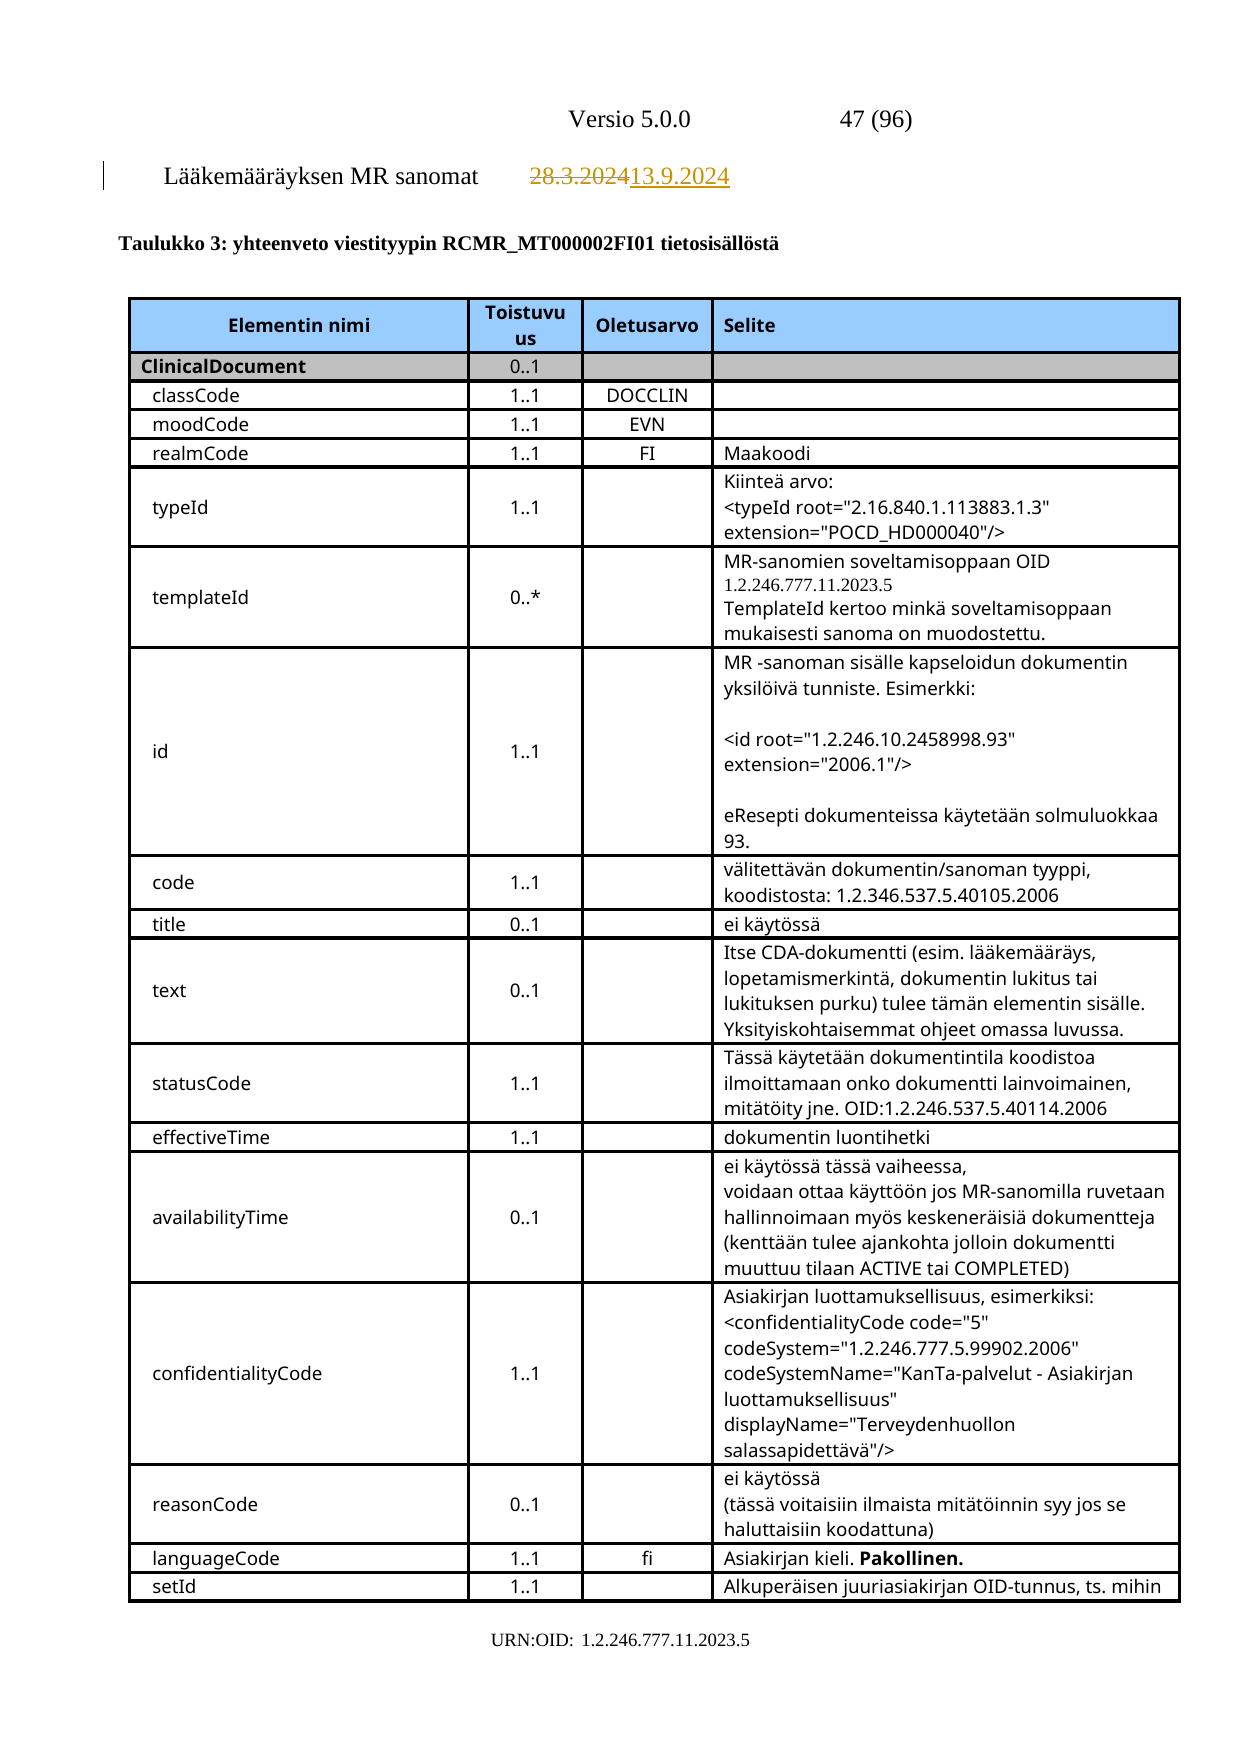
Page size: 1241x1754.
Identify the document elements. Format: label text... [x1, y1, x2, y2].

table_cell 1..1 [470, 1574, 581, 1599]
table_cell [584, 649, 711, 853]
table_cell Maakoodi [714, 440, 1178, 465]
table_cell setId [131, 1574, 467, 1599]
table_cell [584, 1574, 711, 1599]
table_cell 1..1 [470, 857, 581, 908]
table_cell [584, 1153, 711, 1281]
table_cell 1..1 [470, 1045, 581, 1121]
table_cell 0..1 [470, 1466, 581, 1542]
table_cell availabilityTime [131, 1153, 467, 1281]
table_cell Tässä käytetään dokumentintila koodistoa ilmoittamaan onko dokumentti lainvoimainen, mitätöity jne. OID:1.2.246.537.5.40114.2006 [714, 1045, 1178, 1121]
table_cell 1..1 [470, 440, 581, 465]
table_cell Itse CDA-dokumentti (esim. lääkemääräys, lopetamismerkintä, dokumentin lukitus tai lukituksen purku) tulee tämän elementin sisälle. Yksityiskohtaisemmat ohjeet omassa luvussa. [714, 940, 1178, 1042]
table_cell MR-sanomien soveltamisoppaan OID 1.2.246.777.11.2023.5 TemplateId kertoo minkä soveltamisoppaan mukaisesti sanoma on muodostettu. [714, 548, 1178, 646]
table_cell languageCode [131, 1545, 467, 1571]
table_cell [584, 469, 711, 545]
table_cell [714, 1574, 1178, 1599]
table_header Oletusarvo [584, 300, 711, 351]
table_cell [714, 383, 1178, 408]
table_cell text [131, 940, 467, 1042]
table_header Toistuvuus [470, 300, 581, 351]
table_cell effectiveTime [131, 1124, 467, 1150]
table_cell [584, 354, 711, 379]
table_cell [714, 411, 1178, 437]
table_cell 0..1 [470, 940, 581, 1042]
table_cell 1..1 [470, 1124, 581, 1150]
table_cell [584, 548, 711, 646]
table_cell [584, 911, 711, 936]
table_cell 1..1 [470, 411, 581, 437]
table_cell ei käytössä tässä vaiheessa, voidaan ottaa käyttöön jos MR-sanomilla ruvetaan hallinnoimaan myös keskeneräisiä dokumentteja (kenttään tulee ajankohta jolloin dokumentti muuttuu tilaan ACTIVE tai COMPLETED) [714, 1153, 1178, 1281]
table_cell välitettävän dokumentin/sanoman tyyppi, koodistosta: 1.2.346.537.5.40105.2006 [714, 857, 1178, 908]
table_cell DOCCLIN [584, 383, 711, 408]
table_cell [584, 857, 711, 908]
table_cell 0..1 [470, 354, 581, 379]
table_cell EVN [584, 411, 711, 437]
table_cell title [131, 911, 467, 936]
table_cell statusCode [131, 1045, 467, 1121]
table_cell typeId [131, 469, 467, 545]
table_cell confidentialityCode [131, 1284, 467, 1462]
table_cell classCode [131, 383, 467, 408]
table_cell [584, 940, 711, 1042]
table_cell [584, 1045, 711, 1121]
table_cell templateId [131, 548, 467, 646]
table_cell id [131, 649, 467, 853]
table_cell 1..1 [470, 1284, 581, 1462]
table_cell [584, 1466, 711, 1542]
table_cell 1..1 [470, 383, 581, 408]
table_cell Asiakirjan kieli. Pakollinen. [714, 1545, 1178, 1571]
table_cell realmCode [131, 440, 467, 465]
table_cell dokumentin luontihetki [714, 1124, 1178, 1150]
table_cell moodCode [131, 411, 467, 437]
table_cell fi [584, 1545, 711, 1571]
table_cell 1..1 [470, 649, 581, 853]
table_cell Asiakirjan luottamuksellisuus, esimerkiksi: <confidentialityCode code="5" codeSystem="1.2.246.777.5.99902.2006" codeSystemName="KanTa-palvelut - Asiakirjan luottamuksellisuus" displayName="Terveydenhuollon salassapidettävä"/> [714, 1284, 1178, 1462]
table_cell ClinicalDocument [131, 354, 467, 379]
table_cell 0..* [470, 548, 581, 646]
table_header Elementin nimi [131, 300, 467, 351]
table_cell MR -sanoman sisälle kapseloidun dokumentin yksilöivä tunniste. Esimerkki: <id root="1.2.246.10.2458998.93" extension="2006.1"/> eResepti dokumenteissa käytetään solmuluokkaa 93. [714, 649, 1178, 853]
table_cell 0..1 [470, 911, 581, 936]
table_cell reasonCode [131, 1466, 467, 1542]
table_header Selite [714, 300, 1178, 351]
table_cell 1..1 [470, 1545, 581, 1571]
table_cell ei käytössä (tässä voitaisiin ilmaista mitätöinnin syy jos se haluttaisiin koodattuna) [714, 1466, 1178, 1542]
table_cell code [131, 857, 467, 908]
table_cell [584, 1284, 711, 1462]
table_cell [714, 354, 1178, 379]
table_cell [584, 1124, 711, 1150]
table_cell 1..1 [470, 469, 581, 545]
table_cell Kiinteä arvo: <typeId root="2.16.840.1.113883.1.3" extension="POCD_HD000040"/> [714, 469, 1178, 545]
table_cell 0..1 [470, 1153, 581, 1281]
table_cell ei käytössä [714, 911, 1178, 936]
table_cell FI [584, 440, 711, 465]
